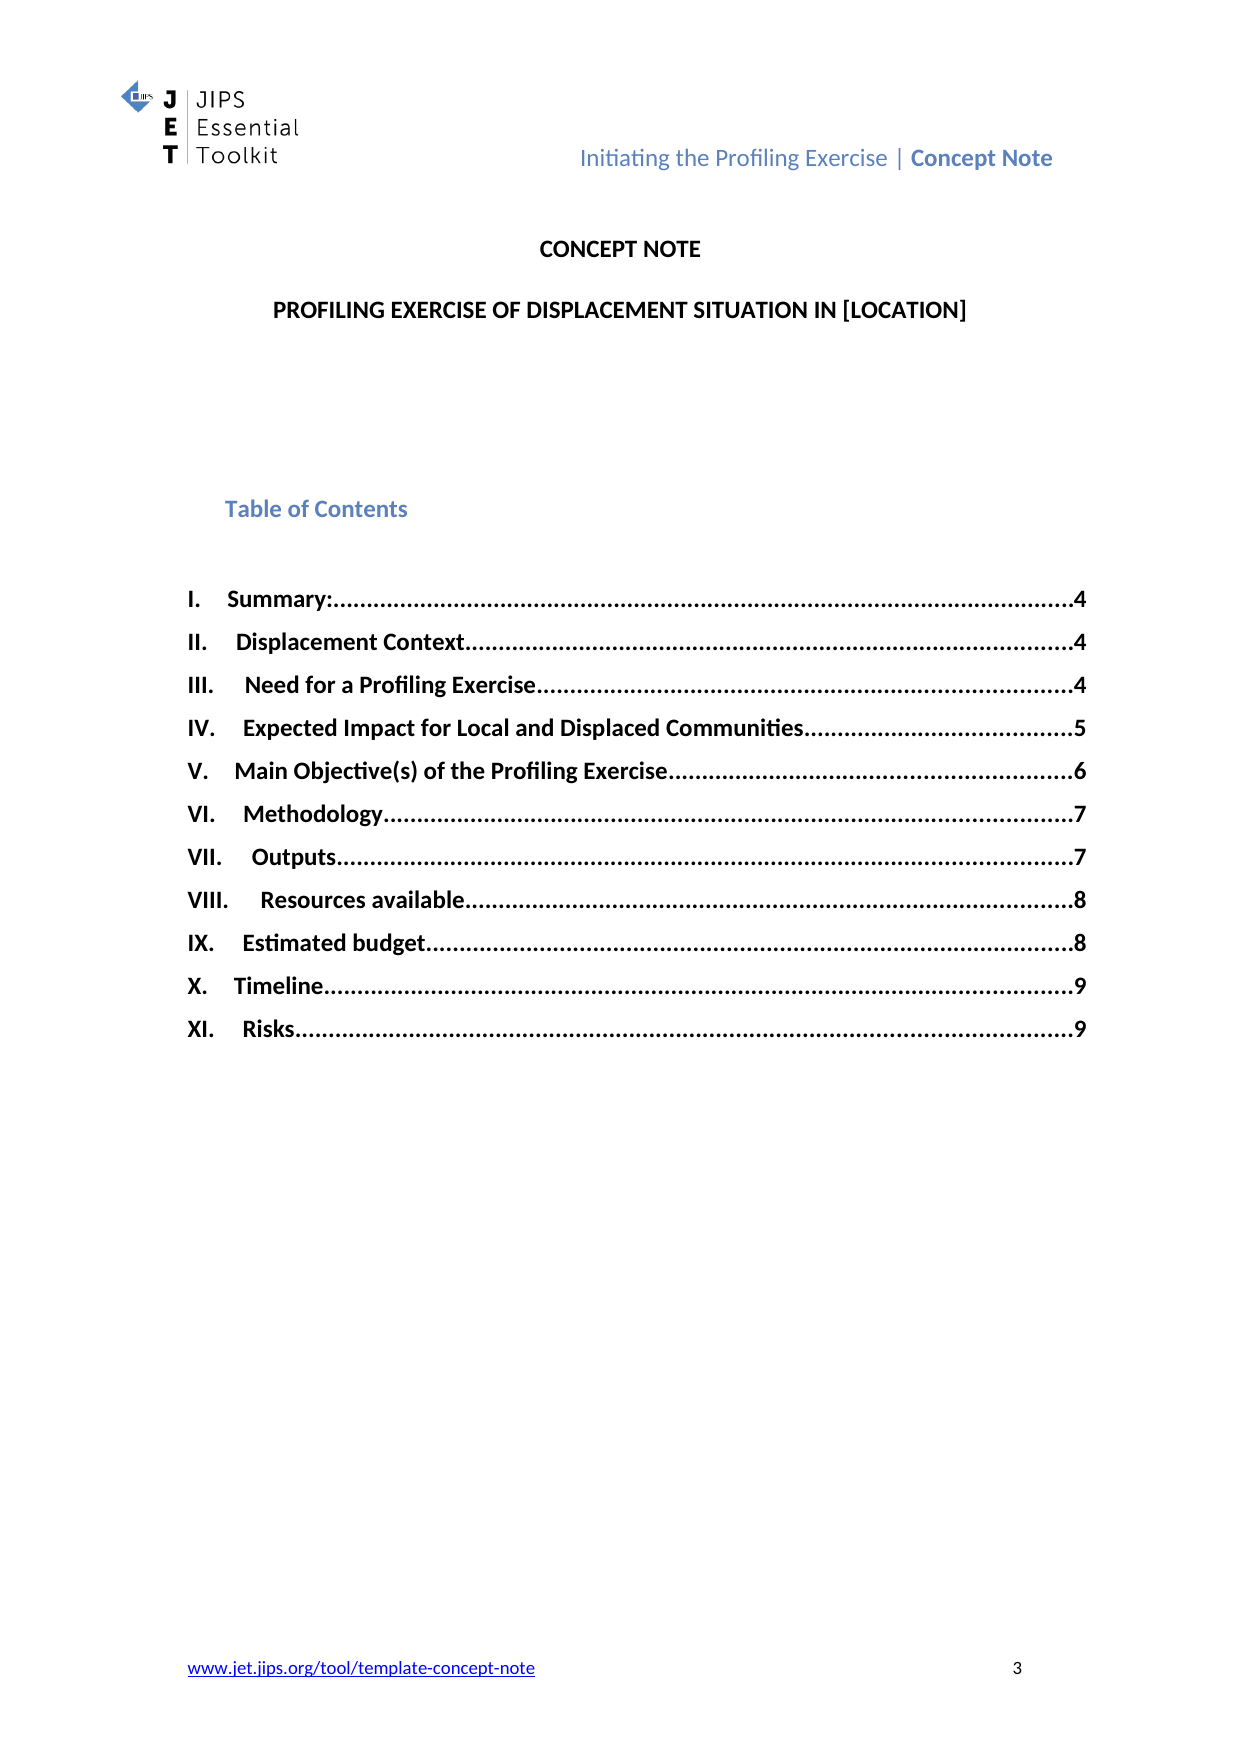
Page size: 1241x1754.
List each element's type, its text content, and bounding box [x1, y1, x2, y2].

text PROFILING EXERCISE OF DISPLACEMENT SITUATION IN [LOCATION] [187, 294, 1053, 324]
text CONCEPT NOTE [187, 233, 1053, 263]
